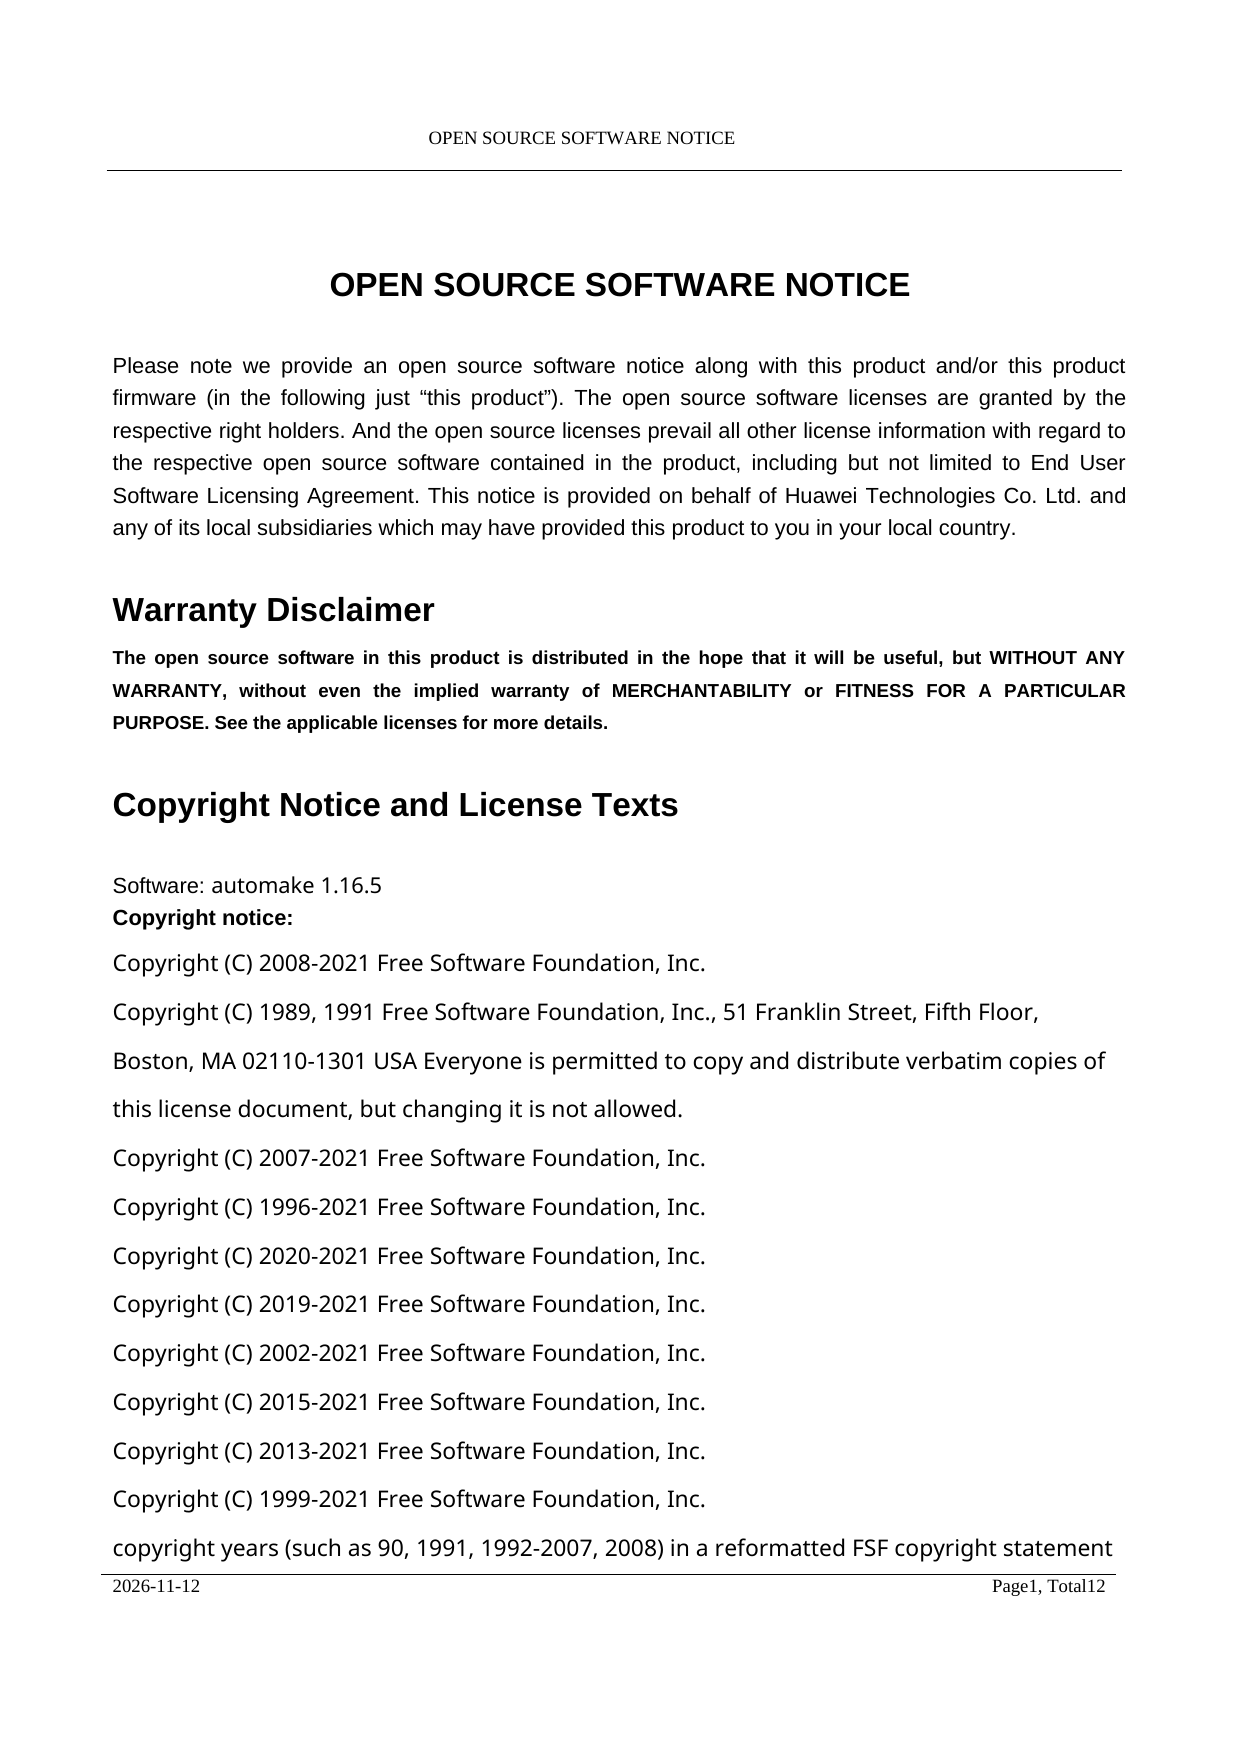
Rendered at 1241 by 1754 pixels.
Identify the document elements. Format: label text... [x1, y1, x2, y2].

text Software: automake 1.16.5 [112, 869, 1128, 901]
text Copyright Notice and License Texts [112, 771, 1128, 836]
text Copyright notice: [112, 901, 1128, 934]
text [112, 947, 1128, 1564]
text OPEN SOURCE SOFTWARE NOTICE [112, 251, 1128, 316]
text Please note we provide an open source software notice along with this product and/or this product firmware (in the following just “this product”). The open source software licenses are granted by the respective right holders. And the open source licenses prevail all other license information with regard to the respective open source software contained in the product, including but not limited to End User Software Licensing Agreement. This notice is provided on behalf of Huawei Technologies Co. Ltd. and any of its local subsidiaries which may have provided this product to you in your local country. [112, 349, 1128, 544]
text The open source software in this product is distributed in the hope that it will be useful, but WITHOUT ANY WARRANTY, without even the implied warranty of MERCHANTABILITY or FITNESS FOR A PARTICULAR PURPOSE. See the applicable licenses for more details. [112, 641, 1128, 739]
text Warranty Disclaimer [112, 576, 1128, 641]
